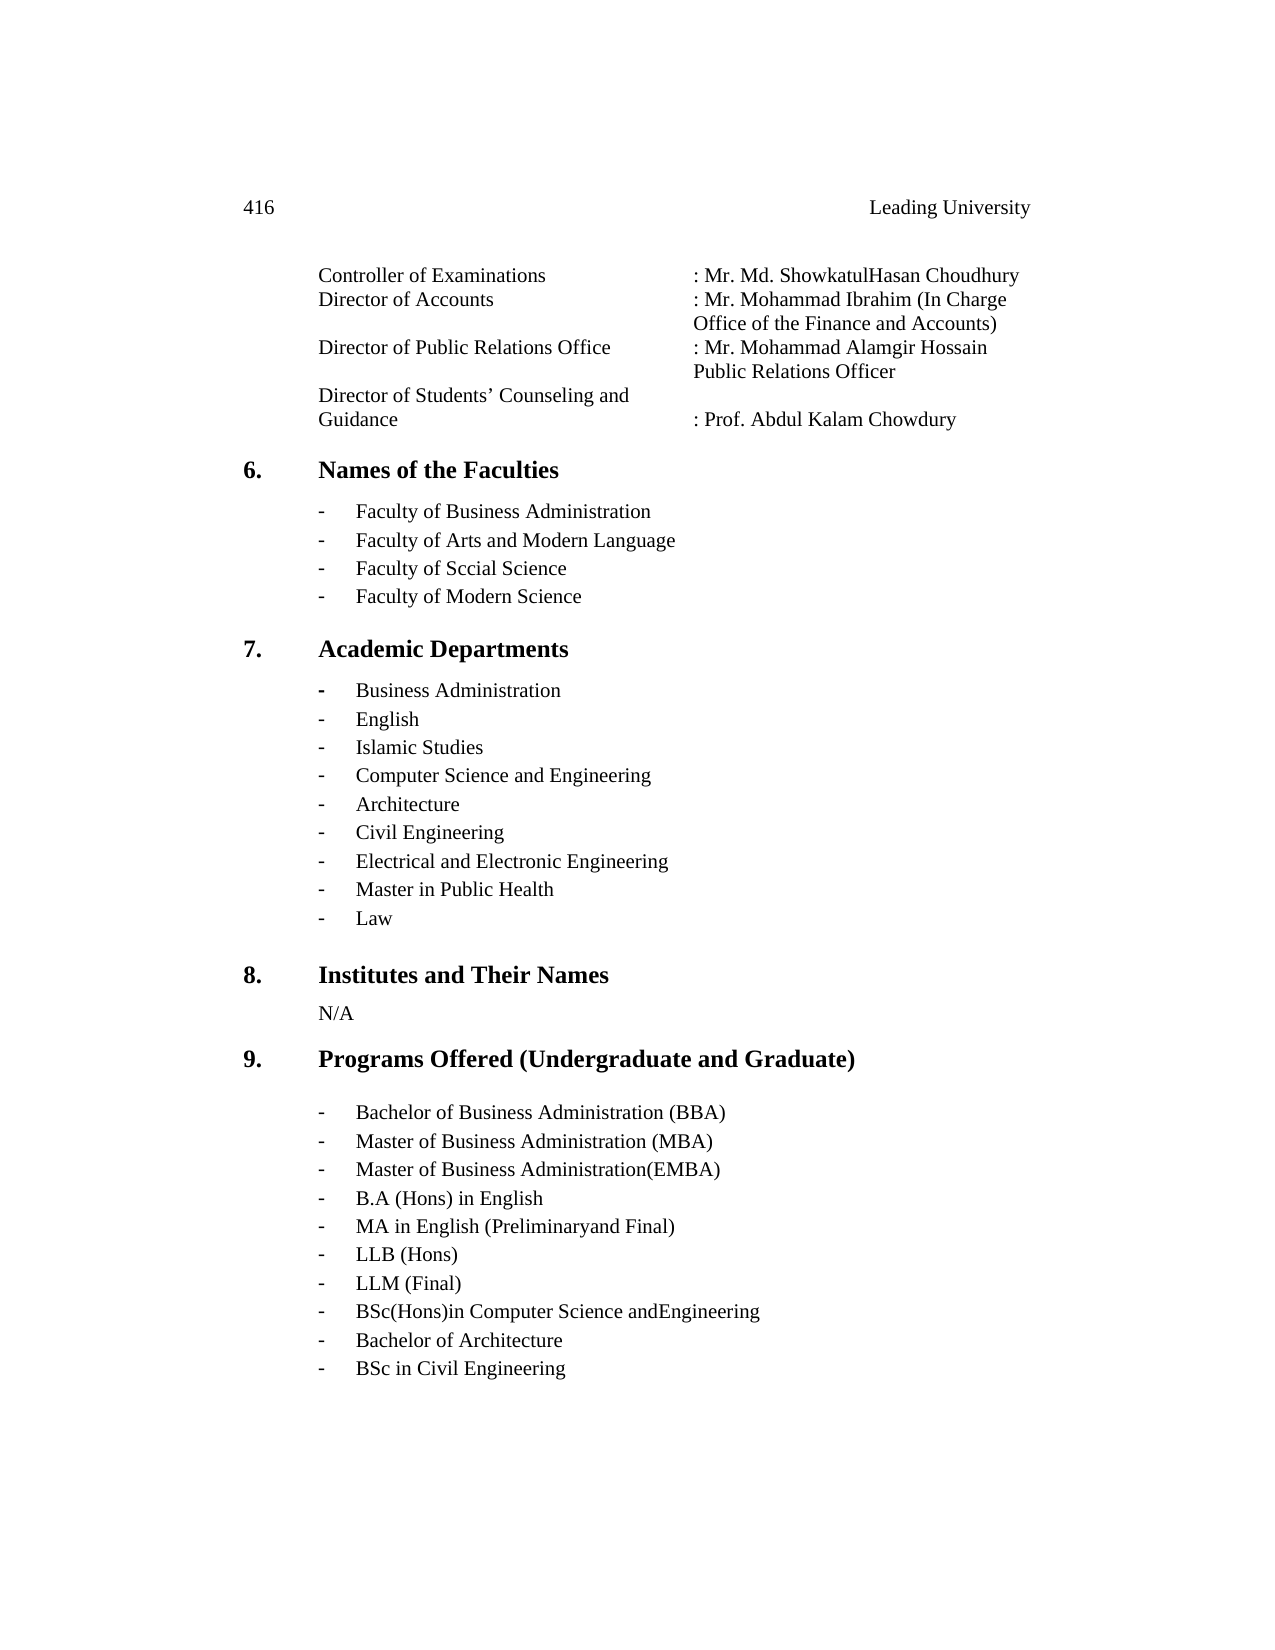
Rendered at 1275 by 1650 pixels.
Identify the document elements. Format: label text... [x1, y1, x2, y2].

list BSc(Hons)in Computer Science andEngineering [318, 1296, 1032, 1325]
text Director of Accounts : Mr. Mohammad Ibrahim (In Charge Office of the Finance and Accounts) [318, 287, 1032, 335]
text Controller of Examinations : Mr. Md. ShowkatulHasan Choudhury [318, 262, 1032, 287]
list Faculty of Business Administration [318, 496, 1032, 525]
text Director of Public Relations Office : Mr. Mohammad Alamgir Hossain [318, 335, 1032, 359]
text Guidance : Prof. Abdul Kalam Chowdury [318, 407, 1032, 431]
list Islamic Studies [318, 732, 1032, 761]
list Master of Business Administration (MBA) [318, 1126, 1032, 1154]
list Faculty of Modern Science [318, 582, 1032, 610]
list Bachelor of Business Administration (BBA) [318, 1097, 1032, 1126]
list Business Administration [318, 675, 1032, 704]
list Architecture [318, 789, 1032, 817]
list Civil Engineering [318, 817, 1032, 846]
list Master of Business Administration(EMBA) [318, 1154, 1032, 1183]
list Faculty of Sccial Science [318, 553, 1032, 582]
list Computer Science and Engineering [318, 761, 1032, 789]
list B.A (Hons) in English [318, 1183, 1032, 1211]
text Public Relations Officer [618, 359, 1032, 383]
list LLB (Hons) [318, 1239, 1032, 1268]
text 9. Programs Offered (Undergraduate and Graduate) [243, 1044, 1032, 1073]
list Electrical and Electronic Engineering [318, 846, 1032, 874]
text 6. Names of the Faculties [243, 455, 1032, 484]
list Law [318, 903, 1032, 931]
text 8. Institutes and Their Names [243, 960, 1032, 989]
list LLM (Final) [318, 1268, 1032, 1296]
text Director of Students’ Counseling and [318, 383, 1032, 407]
text N/A [243, 1001, 1032, 1025]
list Faculty of Arts and Modern Language [318, 525, 1032, 553]
list BSc in Civil Engineering [318, 1353, 1032, 1382]
list Bachelor of Architecture [318, 1325, 1032, 1353]
list Master in Public Health [318, 874, 1032, 903]
list MA in English (Preliminaryand Final) [318, 1211, 1032, 1239]
list English [318, 704, 1032, 732]
text 7. Academic Departments [243, 634, 1032, 663]
